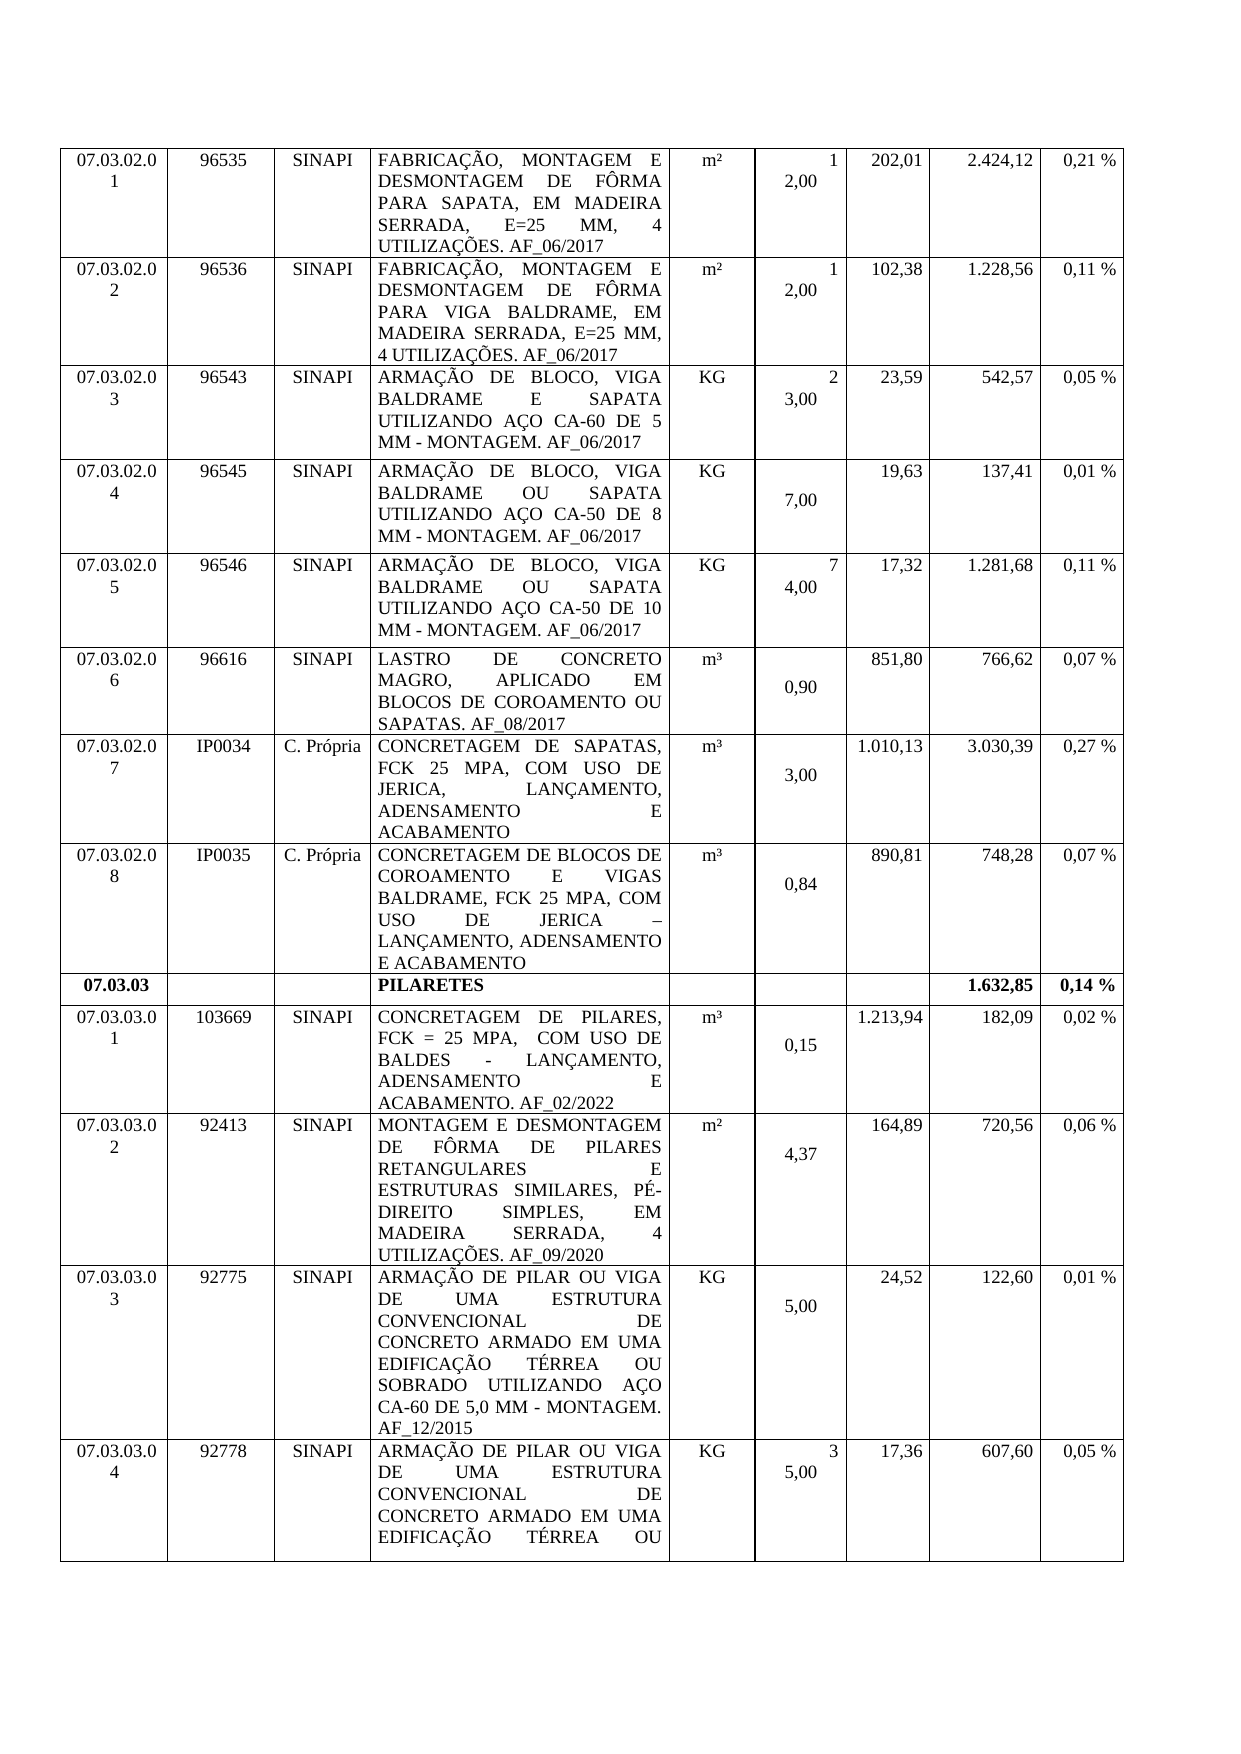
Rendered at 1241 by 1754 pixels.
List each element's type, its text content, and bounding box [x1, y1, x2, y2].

table_cell m³ [670, 1006, 754, 1113]
table_cell m² [670, 258, 754, 365]
table_cell SINAPI [275, 258, 370, 365]
table_cell 07.03.03.03 [61, 1266, 167, 1439]
table_cell 851,80 [847, 648, 929, 734]
table_cell CONCRETAGEM DE PILARES, FCK = 25 MPA, COM USO DE BALDES - LANÇAMENTO, ADENSAMENTO E ACABAMENTO. AF_02/2022 [371, 1006, 669, 1113]
table_cell 0,01 % [1041, 460, 1123, 553]
table_cell SINAPI [275, 648, 370, 734]
table_cell 0,84 [756, 844, 846, 973]
table_cell [756, 974, 846, 1004]
table_cell 23,00 [756, 366, 846, 459]
table_cell 890,81 [847, 844, 929, 973]
table_cell 07.03.02.08 [61, 844, 167, 973]
table_cell 17,36 [847, 1440, 929, 1561]
table_cell 35,00 [756, 1440, 846, 1561]
table_cell 1.010,13 [847, 735, 929, 843]
table_cell 2.424,12 [930, 149, 1040, 257]
table_cell CONCRETAGEM DE SAPATAS, FCK 25 MPA, COM USO DE JERICA, LANÇAMENTO, ADENSAMENTO E ACABAMENTO [371, 735, 669, 843]
table_cell LASTRO DE CONCRETO MAGRO, APLICADO EM BLOCOS DE COROAMENTO OU SAPATAS. AF_08/2017 [371, 648, 669, 734]
table_cell 07.03.02.01 [61, 149, 167, 257]
table_cell 0,11 % [1041, 258, 1123, 365]
table_cell SINAPI [275, 1266, 370, 1439]
table_cell 607,60 [930, 1440, 1040, 1561]
table_cell KG [670, 1440, 754, 1561]
table_cell KG [670, 1266, 754, 1439]
table_cell FABRICAÇÃO, MONTAGEM E DESMONTAGEM DE FÔRMA PARA SAPATA, EM MADEIRA SERRADA, E=25 MM, 4 UTILIZAÇÕES. AF_06/2017 [371, 149, 669, 257]
table_cell 96616 [168, 648, 274, 734]
table_cell 07.03.03.01 [61, 1006, 167, 1113]
table_cell SINAPI [275, 460, 370, 553]
table_cell m³ [670, 844, 754, 973]
table_cell 23,59 [847, 366, 929, 459]
table_cell 74,00 [756, 554, 846, 647]
table_cell 766,62 [930, 648, 1040, 734]
table_cell m² [670, 149, 754, 257]
table_cell ARMAÇÃO DE BLOCO, VIGA BALDRAME E SAPATA UTILIZANDO AÇO CA-60 DE 5 MM - MONTAGEM. AF_06/2017 [371, 366, 669, 459]
table_cell C. Própria [275, 735, 370, 843]
table_cell m³ [670, 648, 754, 734]
table_cell SINAPI [275, 366, 370, 459]
table_cell 103669 [168, 1006, 274, 1113]
table_cell 92778 [168, 1440, 274, 1561]
table_cell 202,01 [847, 149, 929, 257]
table_cell 0,90 [756, 648, 846, 734]
table_cell 07.03.02.05 [61, 554, 167, 647]
table_cell 137,41 [930, 460, 1040, 553]
table_cell 0,01 % [1041, 1266, 1123, 1439]
table_cell 4,37 [756, 1114, 846, 1265]
table_cell 720,56 [930, 1114, 1040, 1265]
table_cell 0,05 % [1041, 366, 1123, 459]
table_cell [847, 974, 929, 1004]
table_cell 102,38 [847, 258, 929, 365]
table_cell KG [670, 554, 754, 647]
table_cell 1.213,94 [847, 1006, 929, 1113]
table_cell 07.03.02.03 [61, 366, 167, 459]
table_cell 0,02 % [1041, 1006, 1123, 1113]
table_cell 1.632,85 [930, 974, 1040, 1004]
table_cell CONCRETAGEM DE BLOCOS DE COROAMENTO E VIGAS BALDRAME, FCK 25 MPA, COM USO DE JERICA – LANÇAMENTO, ADENSAMENTO E ACABAMENTO [371, 844, 669, 973]
table_cell 0,07 % [1041, 844, 1123, 973]
table_cell 96535 [168, 149, 274, 257]
table_cell 07.03.03.02 [61, 1114, 167, 1265]
table_cell PILARETES [371, 974, 669, 1004]
table_cell 0,06 % [1041, 1114, 1123, 1265]
table_cell IP0034 [168, 735, 274, 843]
table_cell 7,00 [756, 460, 846, 553]
table_cell [168, 974, 274, 1004]
table_cell 07.03.03.04 [61, 1440, 167, 1561]
table_cell 07.03.02.06 [61, 648, 167, 734]
table_cell SINAPI [275, 554, 370, 647]
table_cell 96543 [168, 366, 274, 459]
table_cell 0,05 % [1041, 1440, 1123, 1561]
table_cell 92413 [168, 1114, 274, 1265]
table_cell 3,00 [756, 735, 846, 843]
table_cell C. Própria [275, 844, 370, 973]
table_cell MONTAGEM E DESMONTAGEM DE FÔRMA DE PILARES RETANGULARES E ESTRUTURAS SIMILARES, PÉ-DIREITO SIMPLES, EM MADEIRA SERRADA, 4 UTILIZAÇÕES. AF_09/2020 [371, 1114, 669, 1265]
table_cell KG [670, 460, 754, 553]
table_cell 0,14 % [1041, 974, 1123, 1004]
table_cell KG [670, 366, 754, 459]
table_cell FABRICAÇÃO, MONTAGEM E DESMONTAGEM DE FÔRMA PARA VIGA BALDRAME, EM MADEIRA SERRADA, E=25 MM, 4 UTILIZAÇÕES. AF_06/2017 [371, 258, 669, 365]
table_cell [670, 974, 754, 1004]
table_cell m² [670, 1114, 754, 1265]
table_cell 12,00 [756, 258, 846, 365]
table_cell 164,89 [847, 1114, 929, 1265]
table_cell 182,09 [930, 1006, 1040, 1113]
table_cell 0,07 % [1041, 648, 1123, 734]
table_cell 748,28 [930, 844, 1040, 973]
table_cell SINAPI [275, 1114, 370, 1265]
table_cell 0,11 % [1041, 554, 1123, 647]
table_cell 96536 [168, 258, 274, 365]
table_cell SINAPI [275, 1440, 370, 1561]
table_cell 07.03.02.04 [61, 460, 167, 553]
table_cell 19,63 [847, 460, 929, 553]
table_cell 122,60 [930, 1266, 1040, 1439]
table_cell ARMAÇÃO DE PILAR OU VIGA DE UMA ESTRUTURA CONVENCIONAL DE CONCRETO ARMADO EM UMA EDIFICAÇÃO TÉRREA OU SOBRADO UTILIZANDO AÇO CA-60 DE 5,0 MM - MONTAGEM. AF_12/2015 [371, 1266, 669, 1439]
table_cell 5,00 [756, 1266, 846, 1439]
table_cell 24,52 [847, 1266, 929, 1439]
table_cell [371, 1440, 669, 1561]
table_cell 96545 [168, 460, 274, 553]
table_cell ARMAÇÃO DE BLOCO, VIGA BALDRAME OU SAPATA UTILIZANDO AÇO CA-50 DE 10 MM - MONTAGEM. AF_06/2017 [371, 554, 669, 647]
table_cell 3.030,39 [930, 735, 1040, 843]
table_cell 17,32 [847, 554, 929, 647]
table_cell 07.03.02.02 [61, 258, 167, 365]
table_cell 92775 [168, 1266, 274, 1439]
table_cell 542,57 [930, 366, 1040, 459]
table_cell 96546 [168, 554, 274, 647]
table_cell m³ [670, 735, 754, 843]
table_cell 0,15 [756, 1006, 846, 1113]
table_cell 12,00 [756, 149, 846, 257]
table_cell 07.03.03 [61, 974, 167, 1004]
table_cell 0,21 % [1041, 149, 1123, 257]
table_cell 0,27 % [1041, 735, 1123, 843]
table_cell 1.281,68 [930, 554, 1040, 647]
table_cell 07.03.02.07 [61, 735, 167, 843]
table_cell ARMAÇÃO DE BLOCO, VIGA BALDRAME OU SAPATA UTILIZANDO AÇO CA-50 DE 8 MM - MONTAGEM. AF_06/2017 [371, 460, 669, 553]
table_cell [275, 974, 370, 1004]
table_cell SINAPI [275, 1006, 370, 1113]
table_cell SINAPI [275, 149, 370, 257]
table_cell IP0035 [168, 844, 274, 973]
table_cell 1.228,56 [930, 258, 1040, 365]
